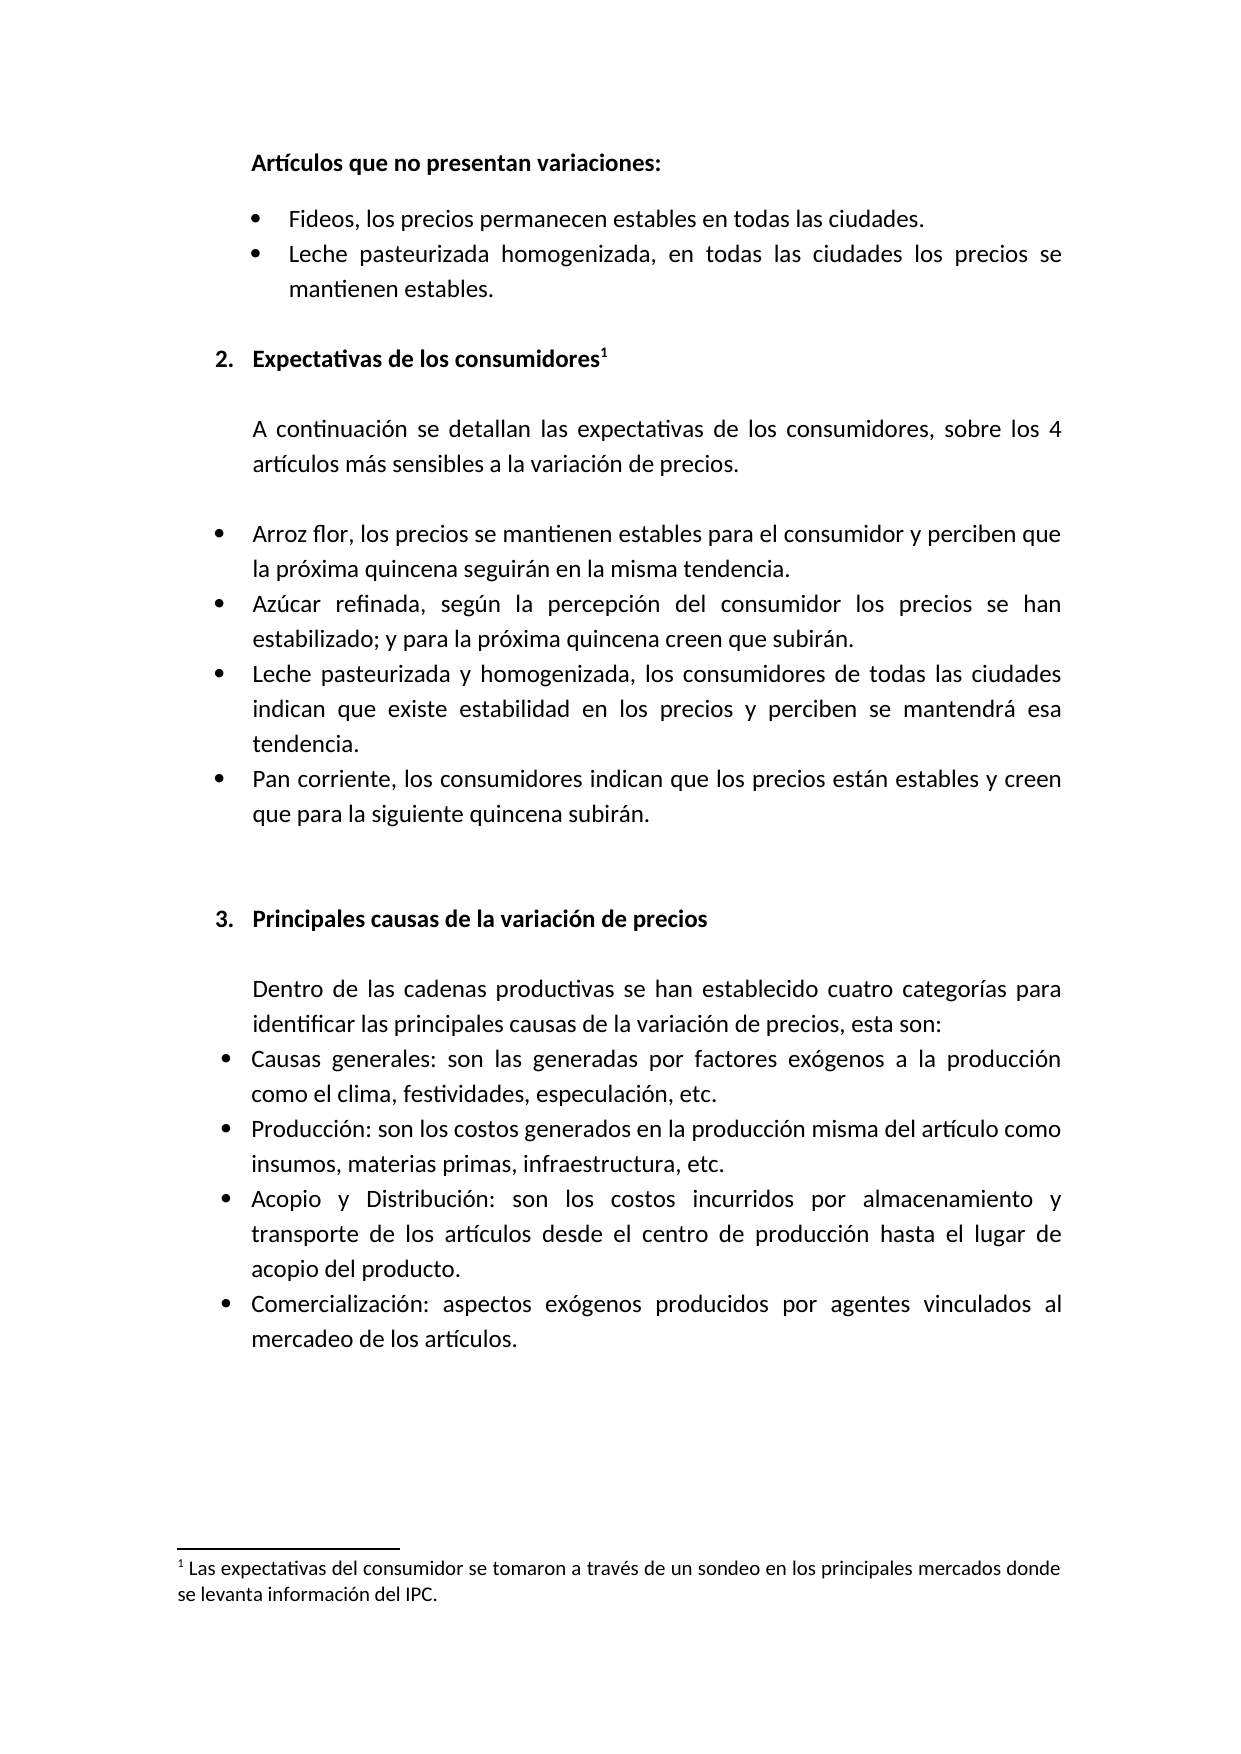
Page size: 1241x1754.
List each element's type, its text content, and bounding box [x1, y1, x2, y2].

list Dentro de las cadenas productivas se han establecido cuatro categorías para identificar las principales causas de la variación de precios, esta son: [252, 973, 1063, 1039]
list Comercialización: aspectos exógenos producidos por agentes vinculados al mercadeo de los artículos. [222, 1288, 1063, 1354]
list Producción: son los costos generados en la producción misma del artículo como insumos, materias primas, infraestructura, etc. [222, 1113, 1063, 1179]
text Artículos que no presentan variaciones: [251, 148, 1063, 178]
list Expectativas de los consumidores [215, 343, 1063, 374]
list Pan corriente, los consumidores indican que los precios están estables y creen que para la siguiente quincena subirán. [215, 763, 1063, 829]
list A continuación se detallan las expectativas de los consumidores, sobre los 4 artículos más sensibles a la variación de precios. [252, 413, 1063, 479]
list Fideos, los precios permanecen estables en todas las ciudades. [251, 203, 1063, 234]
list Arroz flor, los precios se mantienen estables para el consumidor y perciben que la próxima quincena seguirán en la misma tendencia. [215, 518, 1063, 584]
list Leche pasteurizada homogenizada, en todas las ciudades los precios se mantienen estables. [251, 238, 1063, 304]
list Principales causas de la variación de precios [215, 903, 1063, 934]
list Leche pasteurizada y homogenizada, los consumidores de todas las ciudades indican que existe estabilidad en los precios y perciben se mantendrá esa tendencia. [215, 658, 1063, 759]
list Acopio y Distribución: son los costos incurridos por almacenamiento y transporte de los artículos desde el centro de producción hasta el lugar de acopio del producto. [222, 1183, 1063, 1284]
list Azúcar refinada, según la percepción del consumidor los precios se han estabilizado; y para la próxima quincena creen que subirán. [215, 588, 1063, 654]
list Causas generales: son las generadas por factores exógenos a la producción como el clima, festividades, especulación, etc. [222, 1043, 1063, 1109]
